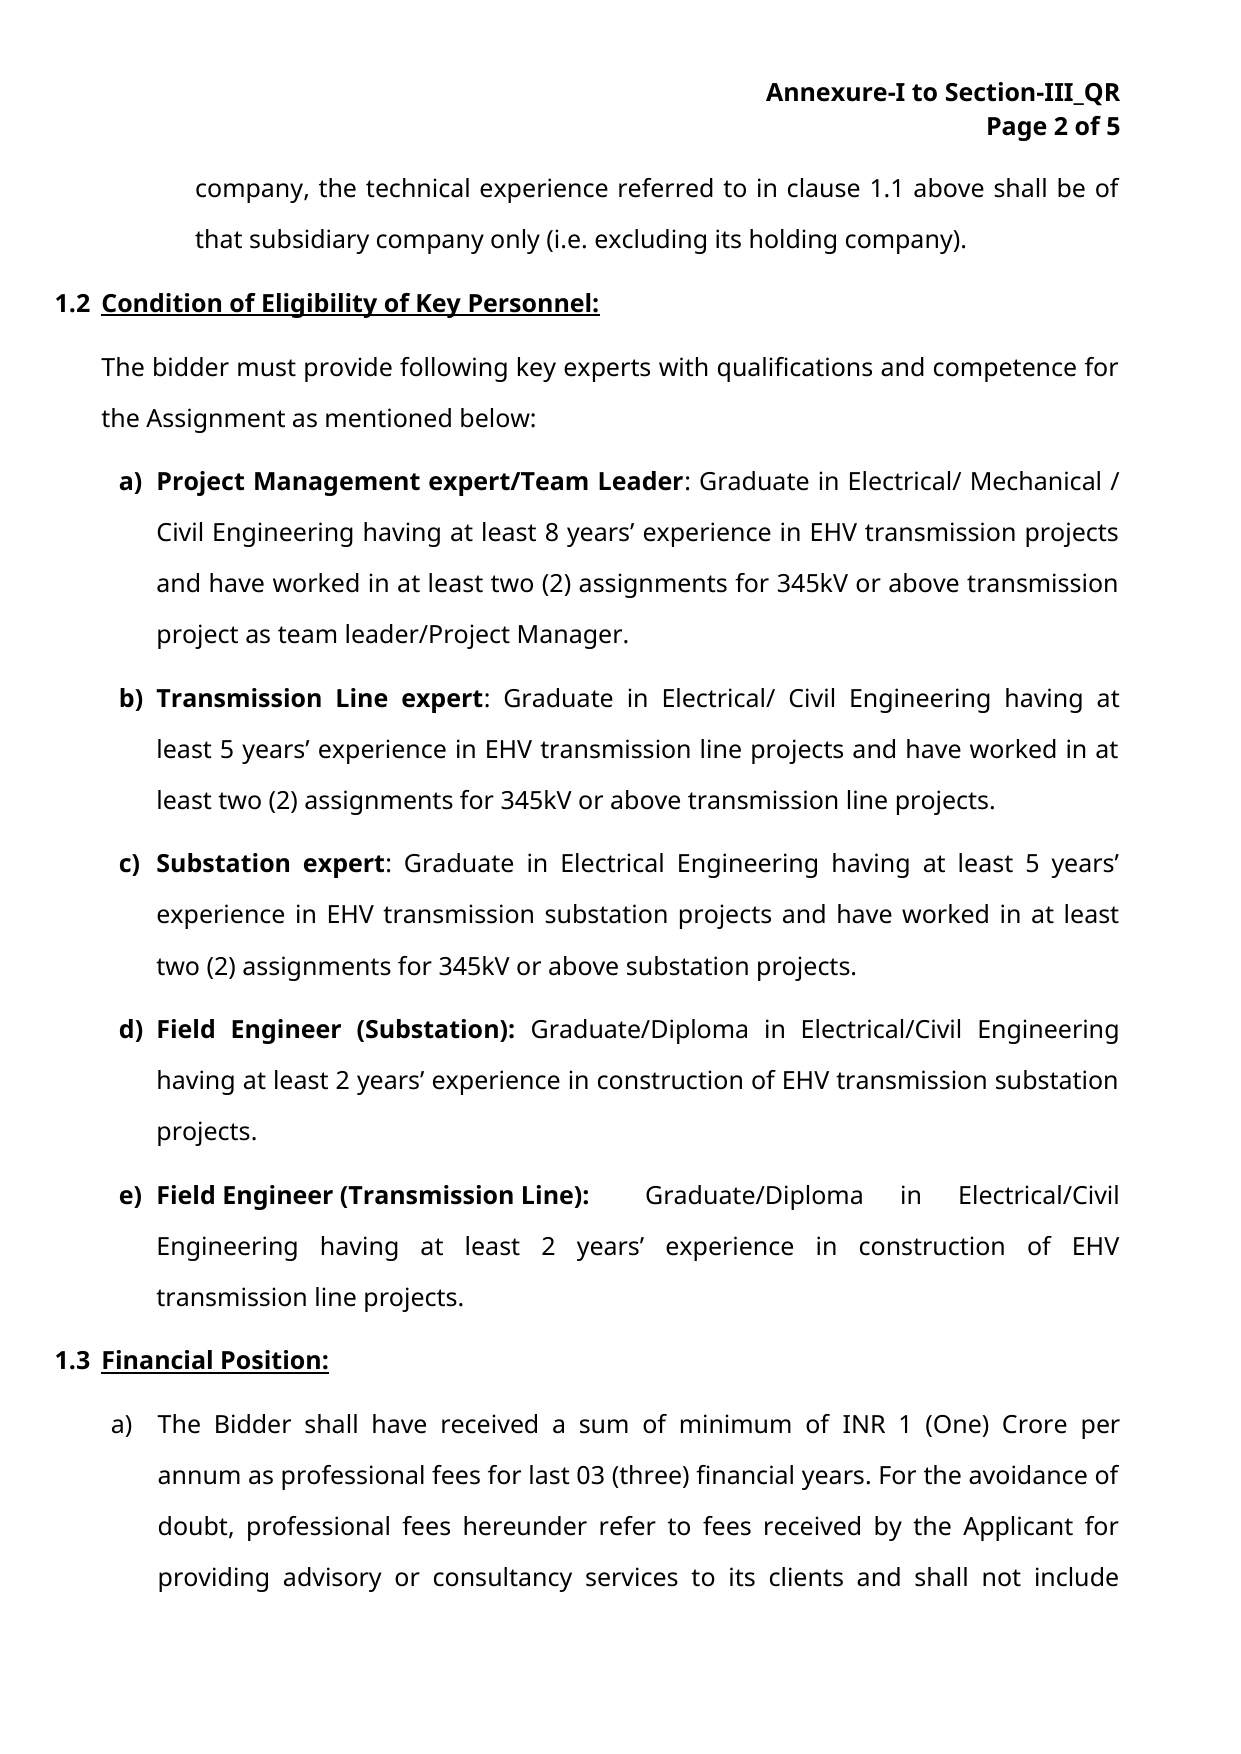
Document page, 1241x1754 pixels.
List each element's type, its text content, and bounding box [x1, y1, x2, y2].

list Substation expert: Graduate in Electrical Engineering having at least 5 years’ experience in EHV transmission substation projects and have worked in at least two (2) assignments for 345kV or above substation projects. [119, 846, 1120, 982]
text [195, 171, 1120, 256]
list Financial Position: [54, 1343, 1120, 1377]
list Field Engineer (Substation): Graduate/Diploma in Electrical/Civil Engineering having at least 2 years’ experience in construction of EHV transmission substation projects. [119, 1012, 1120, 1148]
list Condition of Eligibility of Key Personnel: [54, 286, 1120, 320]
list Project Management expert/Team Leader: Graduate in Electrical/ Mechanical / Civil Engineering having at least 8 years’ experience in EHV transmission projects and have worked in at least two (2) assignments for 345kV or above transmission project as team leader/Project Manager. [119, 464, 1120, 651]
list Field Engineer (Transmission Line): Graduate/Diploma in Electrical/Civil Engineering having at least 2 years’ experience in construction of EHV transmission line projects. [119, 1177, 1120, 1313]
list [111, 1407, 1120, 1594]
text The bidder must provide following key experts with qualifications and competence for the Assignment as mentioned below: [101, 349, 1120, 434]
list Transmission Line expert: Graduate in Electrical/ Civil Engineering having at least 5 years’ experience in EHV transmission line projects and have worked in at least two (2) assignments for 345kV or above transmission line projects. [119, 681, 1120, 817]
